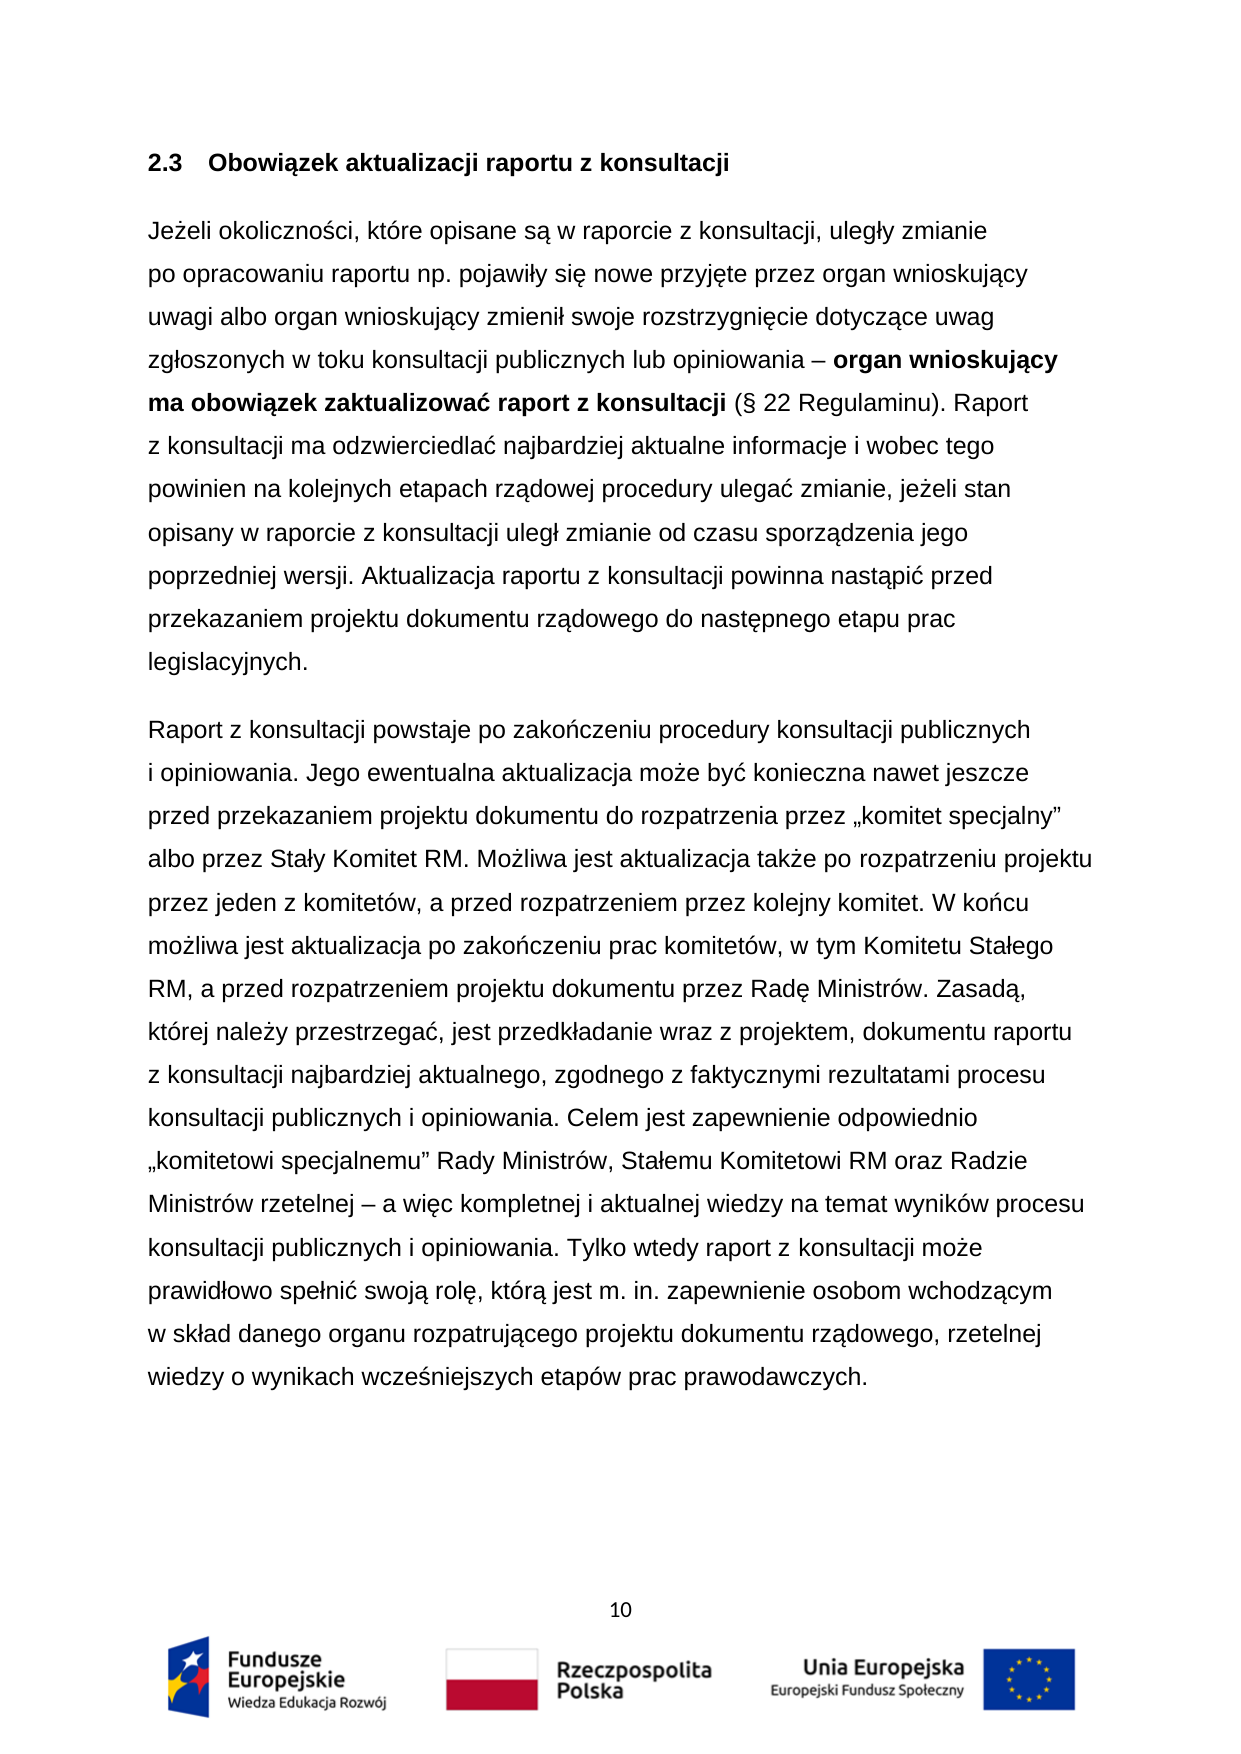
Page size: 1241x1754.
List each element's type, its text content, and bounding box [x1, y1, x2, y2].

text Jeżeli okoliczności, które opisane są w raporcie z konsultacji, uległy zmianie po opracowaniu raportu np. pojawiły się nowe przyjęte przez organ wnioskujący uwagi albo organ wnioskujący zmienił swoje rozstrzygnięcie dotyczące uwag zgłoszonych w toku konsultacji publicznych lub opiniowania – organ wnioskujący ma obowiązek zaktualizować raport z konsultacji (§ 22 Regulaminu). Raport z konsultacji ma odzwierciedlać najbardziej aktualne informacje i wobec tego powinien na kolejnych etapach rządowej procedury ulegać zmianie, jeżeli stan opisany w raporcie z konsultacji uległ zmianie od czasu sporządzenia jego poprzedniej wersji. Aktualizacja raportu z konsultacji powinna nastąpić przed przekazaniem projektu dokumentu rządowego do następnego etapu prac legislacyjnych. [148, 216, 1093, 676]
subtitle Obowiązek aktualizacji raportu z konsultacji [148, 148, 1093, 176]
text Raport z konsultacji powstaje po zakończeniu procedury konsultacji publicznych i opiniowania. Jego ewentualna aktualizacja może być konieczna nawet jeszcze przed przekazaniem projektu dokumentu do rozpatrzenia przez „komitet specjalny” albo przez Stały Komitet RM. Możliwa jest aktualizacja także po rozpatrzeniu projektu przez jeden z komitetów, a przed rozpatrzeniem przez kolejny komitet. W końcu możliwa jest aktualizacja po zakończeniu prac komitetów, w tym Komitetu Stałego RM, a przed rozpatrzeniem projektu dokumentu przez Radę Ministrów. Zasadą, której należy przestrzegać, jest przedkładanie wraz z projektem, dokumentu raportu z konsultacji najbardziej aktualnego, zgodnego z faktycznymi rezultatami procesu konsultacji publicznych i opiniowania. Celem jest zapewnienie odpowiednio „komitetowi specjalnemu” Rady Ministrów, Stałemu Komitetowi RM oraz Radzie Ministrów rzetelnej – a więc kompletnej i aktualnej wiedzy na temat wyników procesu konsultacji publicznych i opiniowania. Tylko wtedy raport z konsultacji może prawidłowo spełnić swoją rolę, którą jest m. in. zapewnienie osobom wchodzącym w skład danego organu rozpatrującego projektu dokumentu rządowego, rzetelnej wiedzy o wynikach wcześniejszych etapów prac prawodawczych. [148, 715, 1093, 1391]
picture [148, 1616, 1095, 1738]
